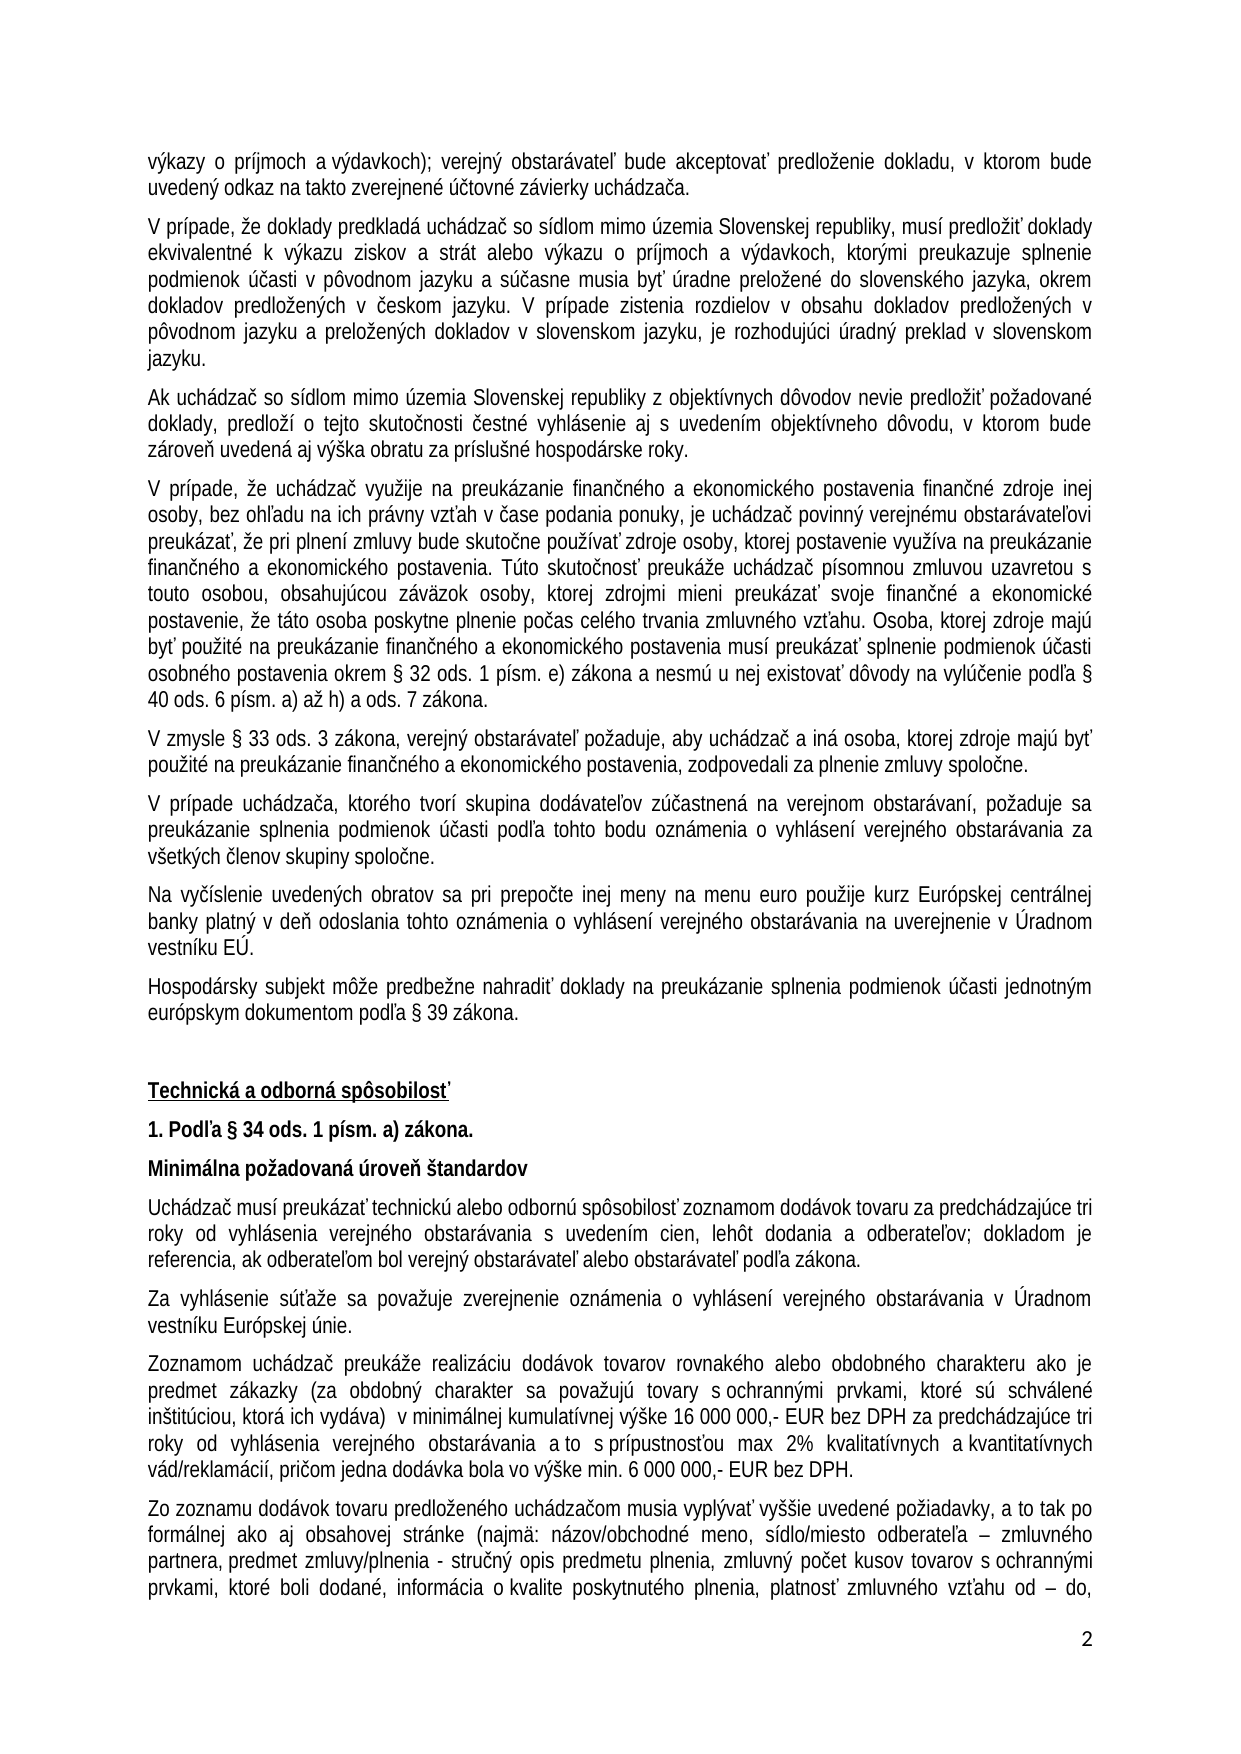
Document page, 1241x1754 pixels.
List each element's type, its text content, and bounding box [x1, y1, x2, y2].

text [148, 1495, 1093, 1600]
text Hospodársky subjekt môže predbežne nahradiť doklady na preukázanie splnenia podmienok účasti jednotným európskym dokumentom podľa § 39 zákona. [148, 973, 1093, 1026]
text V prípade, že uchádzač využije na preukázanie finančného a ekonomického postavenia finančné zdroje inej osoby, bez ohľadu na ich právny vzťah v čase podania ponuky, je uchádzač povinný verejnému obstarávateľovi preukázať, že pri plnení zmluvy bude skutočne používať zdroje osoby, ktorej postavenie využíva na preukázanie finančného a ekonomického postavenia. Túto skutočnosť preukáže uchádzač písomnou zmluvou uzavretou s touto osobou, obsahujúcou záväzok osoby, ktorej zdrojmi mieni preukázať svoje finančné a ekonomické postavenie, že táto osoba poskytne plnenie počas celého trvania zmluvného vzťahu. Osoba, ktorej zdroje majú byť použité na preukázanie finančného a ekonomického postavenia musí preukázať splnenie podmienok účasti osobného postavenia okrem § 32 ods. 1 písm. e) zákona a nesmú u nej existovať dôvody na vylúčenie podľa § 40 ods. 6 písm. a) až h) a ods. 7 zákona. [148, 475, 1093, 712]
text Za vyhlásenie súťaže sa považuje zverejnenie oznámenia o vyhlásení verejného obstarávania v Úradnom vestníku Európskej únie. [148, 1285, 1093, 1338]
text Zoznamom uchádzač preukáže realizáciu dodávok tovarov rovnakého alebo obdobného charakteru ako je predmet zákazky (za obdobný charakter sa považujú tovary s ochrannými prvkami, ktoré sú schválené inštitúciou, ktorá ich vydáva) v minimálnej kumulatívnej výške 16 000 000,- EUR bez DPH za predchádzajúce tri roky od vyhlásenia verejného obstarávania a to s prípustnosťou max 2% kvalitatívnych a kvantitatívnych vád/reklamácií, pričom jedna dodávka bola vo výške min. 6 000 000,- EUR bez DPH. [148, 1350, 1093, 1482]
text 1. Podľa § 34 ods. 1 písm. a) zákona. [148, 1116, 1093, 1142]
text Uchádzač musí preukázať technickú alebo odbornú spôsobilosť zoznamom dodávok tovaru za predchádzajúce tri roky od vyhlásenia verejného obstarávania s uvedením cien, lehôt dodania a odberateľov; dokladom je referencia, ak odberateľom bol verejný obstarávateľ alebo obstarávateľ podľa zákona. [148, 1194, 1093, 1273]
text Technická a odborná spôsobilosť [148, 1077, 1093, 1103]
text Ak uchádzač so sídlom mimo územia Slovenskej republiky z objektívnych dôvodov nevie predložiť požadované doklady, predloží o tejto skutočnosti čestné vyhlásenie aj s uvedením objektívneho dôvodu, v ktorom bude zároveň uvedená aj výška obratu za príslušné hospodárske roky. [148, 383, 1093, 462]
text V prípade, že doklady predkladá uchádzač so sídlom mimo územia Slovenskej republiky, musí predložiť doklady ekvivalentné k výkazu ziskov a strát alebo výkazu o príjmoch a výdavkoch, ktorými preukazuje splnenie podmienok účasti v pôvodnom jazyku a súčasne musia byť úradne preložené do slovenského jazyka, okrem dokladov predložených v českom jazyku. V prípade zistenia rozdielov v obsahu dokladov predložených v pôvodnom jazyku a preložených dokladov v slovenskom jazyku, je rozhodujúci úradný preklad v slovenskom jazyku. [148, 213, 1093, 371]
text V prípade uchádzača, ktorého tvorí skupina dodávateľov zúčastnená na verejnom obstarávaní, požaduje sa preukázanie splnenia podmienok účasti podľa tohto bodu oznámenia o vyhlásení verejného obstarávania za všetkých členov skupiny spoločne. [148, 790, 1093, 869]
text V zmysle § 33 ods. 3 zákona, verejný obstarávateľ požaduje, aby uchádzač a iná osoba, ktorej zdroje majú byť použité na preukázanie finančného a ekonomického postavenia, zodpovedali za plnenie zmluvy spoločne. [148, 725, 1093, 777]
text Na vyčíslenie uvedených obratov sa pri prepočte inej meny na menu euro použije kurz Európskej centrálnej banky platný v deň odoslania tohto oznámenia o vyhlásení verejného obstarávania na uverejnenie v Úradnom vestníku EÚ. [148, 881, 1093, 961]
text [148, 148, 1093, 200]
text Minimálna požadovaná úroveň štandardov [148, 1155, 1093, 1181]
